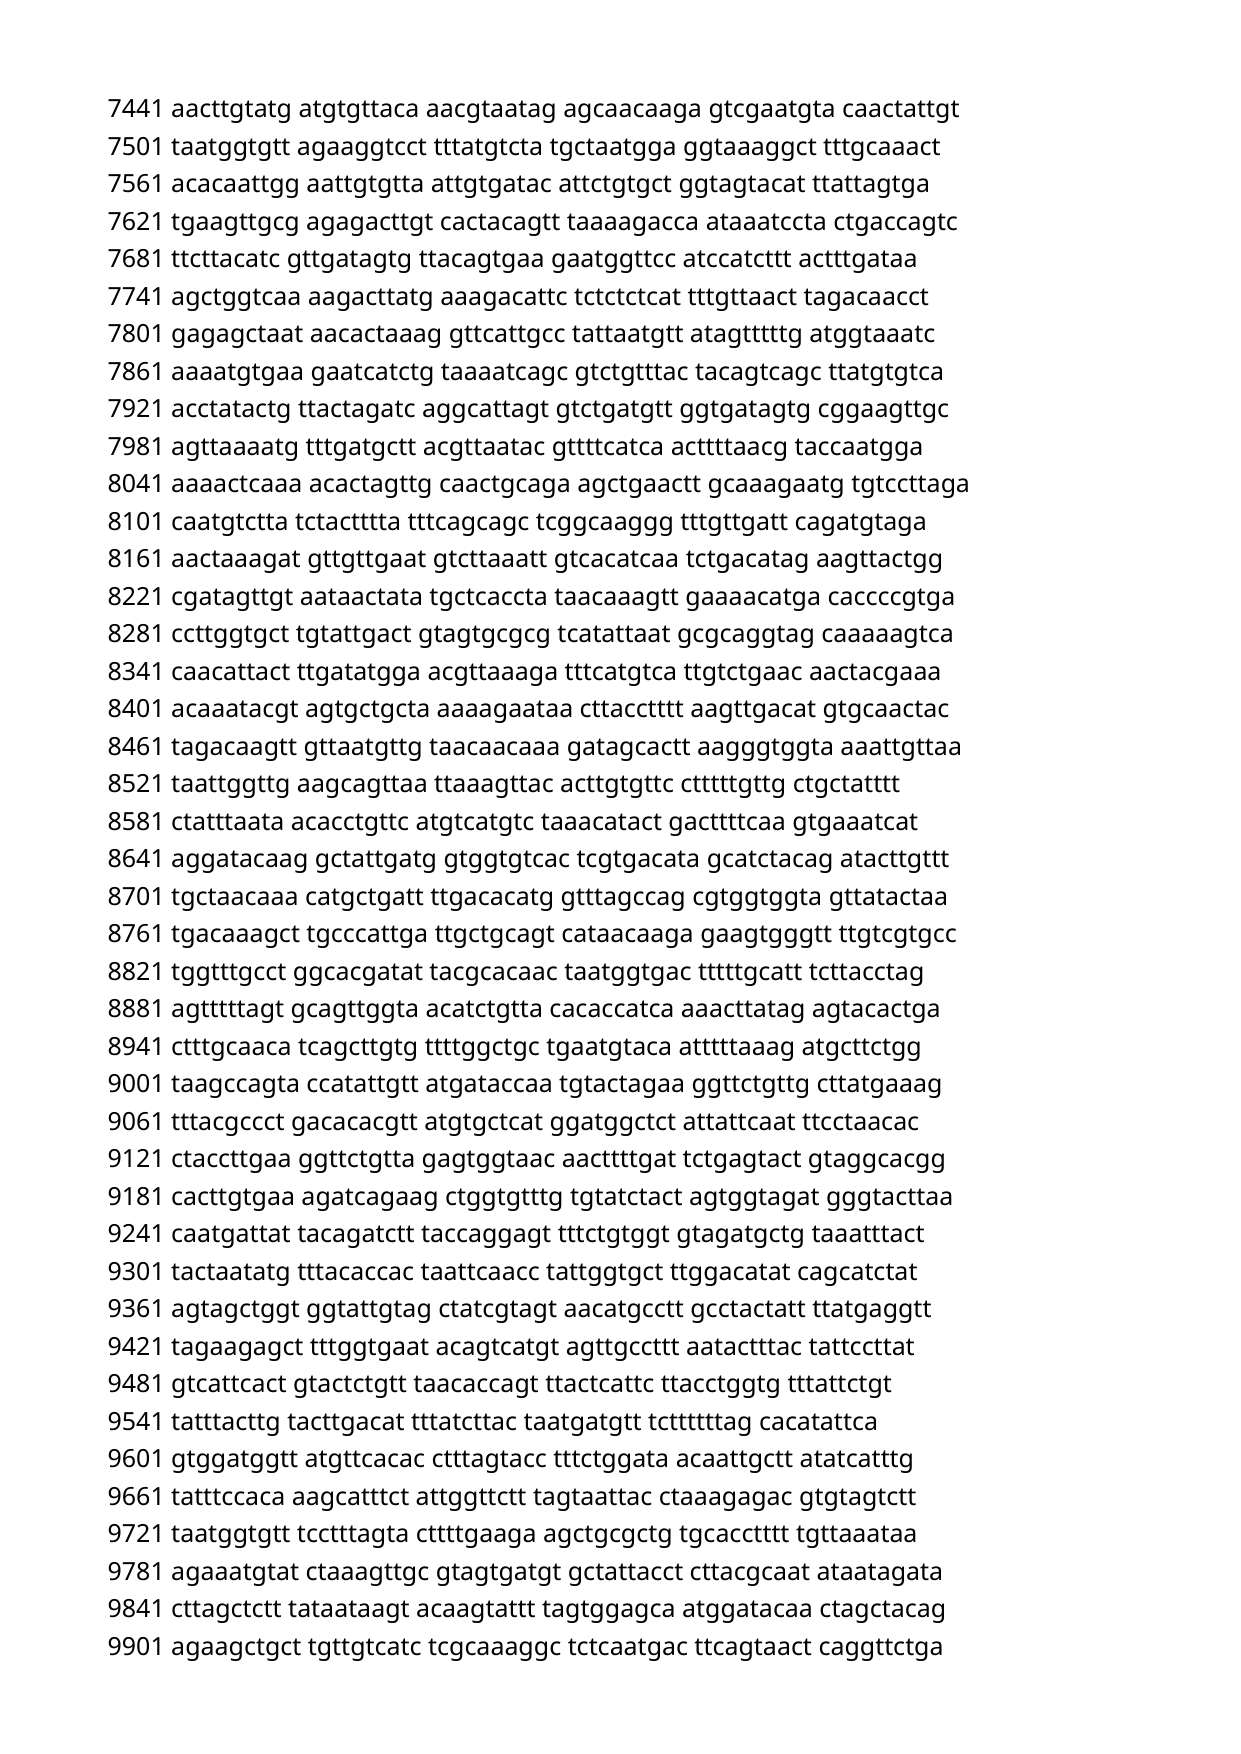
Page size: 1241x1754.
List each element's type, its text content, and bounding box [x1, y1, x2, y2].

text 8761 tgacaaagct tgcccattga ttgctgcagt cataacaaga gaagtgggtt ttgtcgtgcc [75, 914, 1165, 952]
text 7501 taatggtgtt agaaggtcct tttatgtcta tgctaatgga ggtaaaggct tttgcaaact [75, 127, 1165, 164]
text 9541 tatttacttg tacttgacat tttatcttac taatgatgtt tcttttttag cacatattca [75, 1402, 1165, 1439]
text 7621 tgaagttgcg agagacttgt cactacagtt taaaagacca ataaatccta ctgaccagtc [75, 202, 1165, 239]
text 7561 acacaattgg aattgtgtta attgtgatac attctgtgct ggtagtacat ttattagtga [75, 164, 1165, 202]
text 9061 tttacgccct gacacacgtt atgtgctcat ggatggctct attattcaat ttcctaacac [75, 1102, 1165, 1139]
text 8581 ctatttaata acacctgttc atgtcatgtc taaacatact gacttttcaa gtgaaatcat [75, 802, 1165, 839]
text 8281 ccttggtgct tgtattgact gtagtgcgcg tcatattaat gcgcaggtag caaaaagtca [75, 614, 1165, 652]
text 8401 acaaatacgt agtgctgcta aaaagaataa cttacctttt aagttgacat gtgcaactac [75, 689, 1165, 727]
text 9001 taagccagta ccatattgtt atgataccaa tgtactagaa ggttctgttg cttatgaaag [75, 1064, 1165, 1102]
text 9121 ctaccttgaa ggttctgtta gagtggtaac aacttttgat tctgagtact gtaggcacgg [75, 1139, 1165, 1177]
text 9841 cttagctctt tataataagt acaagtattt tagtggagca atggatacaa ctagctacag [75, 1589, 1165, 1627]
text 7861 aaaatgtgaa gaatcatctg taaaatcagc gtctgtttac tacagtcagc ttatgtgtca [75, 352, 1165, 389]
text 7741 agctggtcaa aagacttatg aaagacattc tctctctcat tttgttaact tagacaacct [75, 277, 1165, 314]
text 8641 aggatacaag gctattgatg gtggtgtcac tcgtgacata gcatctacag atacttgttt [75, 839, 1165, 877]
text 8041 aaaactcaaa acactagttg caactgcaga agctgaactt gcaaagaatg tgtccttaga [75, 464, 1165, 502]
text 8941 ctttgcaaca tcagcttgtg ttttggctgc tgaatgtaca atttttaaag atgcttctgg [75, 1027, 1165, 1064]
text 8341 caacattact ttgatatgga acgttaaaga tttcatgtca ttgtctgaac aactacgaaa [75, 652, 1165, 689]
text 9601 gtggatggtt atgttcacac ctttagtacc tttctggata acaattgctt atatcatttg [75, 1439, 1165, 1477]
text 7441 aacttgtatg atgtgttaca aacgtaatag agcaacaaga gtcgaatgta caactattgt [75, 89, 1165, 127]
text 9781 agaaatgtat ctaaagttgc gtagtgatgt gctattacct cttacgcaat ataatagata [75, 1552, 1165, 1589]
text 8161 aactaaagat gttgttgaat gtcttaaatt gtcacatcaa tctgacatag aagttactgg [75, 539, 1165, 577]
text 7921 acctatactg ttactagatc aggcattagt gtctgatgtt ggtgatagtg cggaagttgc [75, 389, 1165, 427]
text 7681 ttcttacatc gttgatagtg ttacagtgaa gaatggttcc atccatcttt actttgataa [75, 239, 1165, 277]
text 7981 agttaaaatg tttgatgctt acgttaatac gttttcatca acttttaacg taccaatgga [75, 427, 1165, 464]
text 8521 taattggttg aagcagttaa ttaaagttac acttgtgttc ctttttgttg ctgctatttt [75, 764, 1165, 802]
text 8101 caatgtctta tctactttta tttcagcagc tcggcaaggg tttgttgatt cagatgtaga [75, 502, 1165, 539]
text 8461 tagacaagtt gttaatgttg taacaacaaa gatagcactt aagggtggta aaattgttaa [75, 727, 1165, 764]
text 9721 taatggtgtt tcctttagta cttttgaaga agctgcgctg tgcacctttt tgttaaataa [75, 1514, 1165, 1552]
text 9181 cacttgtgaa agatcagaag ctggtgtttg tgtatctact agtggtagat gggtacttaa [75, 1177, 1165, 1214]
text 7801 gagagctaat aacactaaag gttcattgcc tattaatgtt atagtttttg atggtaaatc [75, 314, 1165, 352]
text 8701 tgctaacaaa catgctgatt ttgacacatg gtttagccag cgtggtggta gttatactaa [75, 877, 1165, 914]
text 8881 agtttttagt gcagttggta acatctgtta cacaccatca aaacttatag agtacactga [75, 989, 1165, 1027]
text 9241 caatgattat tacagatctt taccaggagt tttctgtggt gtagatgctg taaatttact [75, 1214, 1165, 1252]
text 9361 agtagctggt ggtattgtag ctatcgtagt aacatgcctt gcctactatt ttatgaggtt [75, 1289, 1165, 1327]
text 9421 tagaagagct tttggtgaat acagtcatgt agttgccttt aatactttac tattccttat [75, 1327, 1165, 1364]
text 9661 tatttccaca aagcatttct attggttctt tagtaattac ctaaagagac gtgtagtctt [75, 1477, 1165, 1514]
text 9301 tactaatatg tttacaccac taattcaacc tattggtgct ttggacatat cagcatctat [75, 1252, 1165, 1289]
text 8221 cgatagttgt aataactata tgctcaccta taacaaagtt gaaaacatga caccccgtga [75, 577, 1165, 614]
text 8821 tggtttgcct ggcacgatat tacgcacaac taatggtgac tttttgcatt tcttacctag [75, 952, 1165, 989]
text 9481 gtcattcact gtactctgtt taacaccagt ttactcattc ttacctggtg tttattctgt [75, 1364, 1165, 1402]
text 9901 agaagctgct tgttgtcatc tcgcaaaggc tctcaatgac ttcagtaact caggttctga [75, 1627, 1165, 1664]
